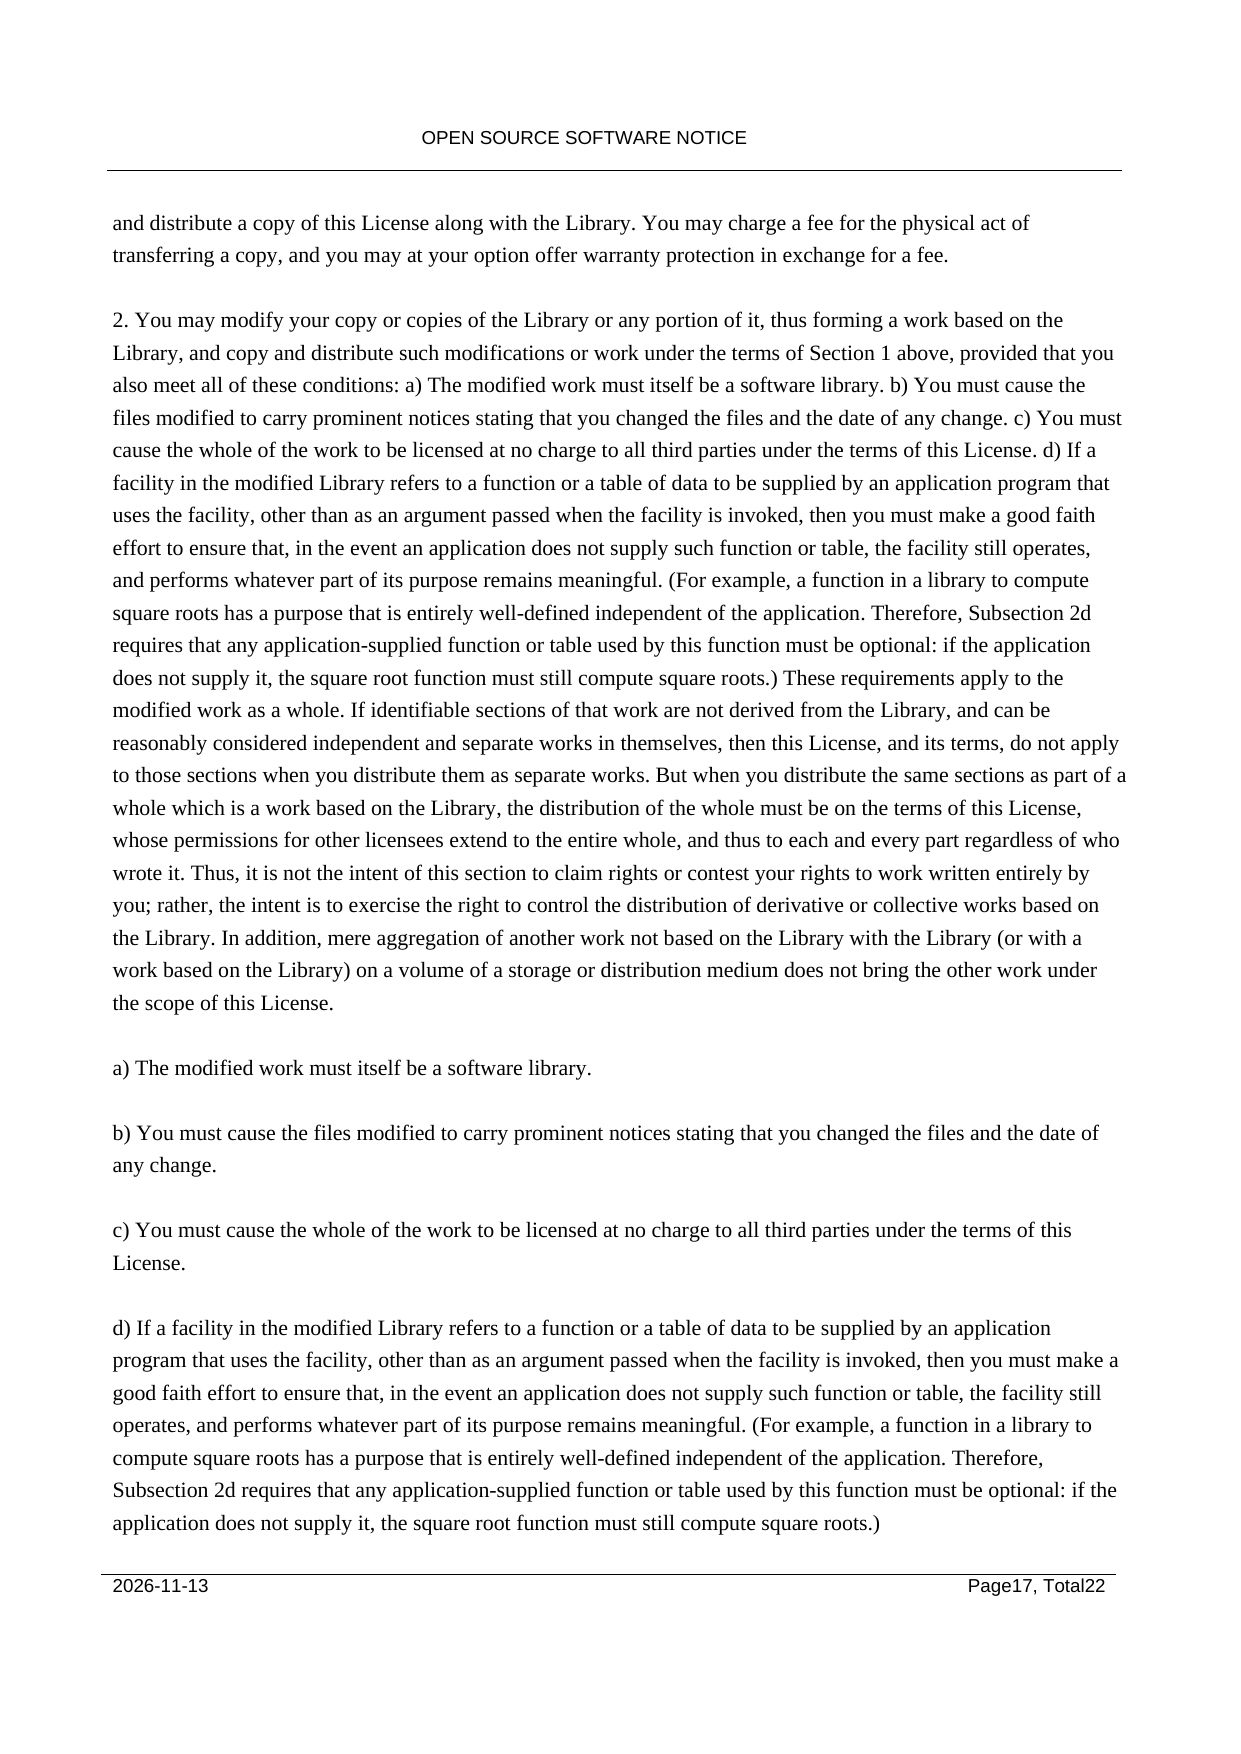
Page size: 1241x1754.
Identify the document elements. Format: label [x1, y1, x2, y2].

text [112, 206, 1128, 1539]
